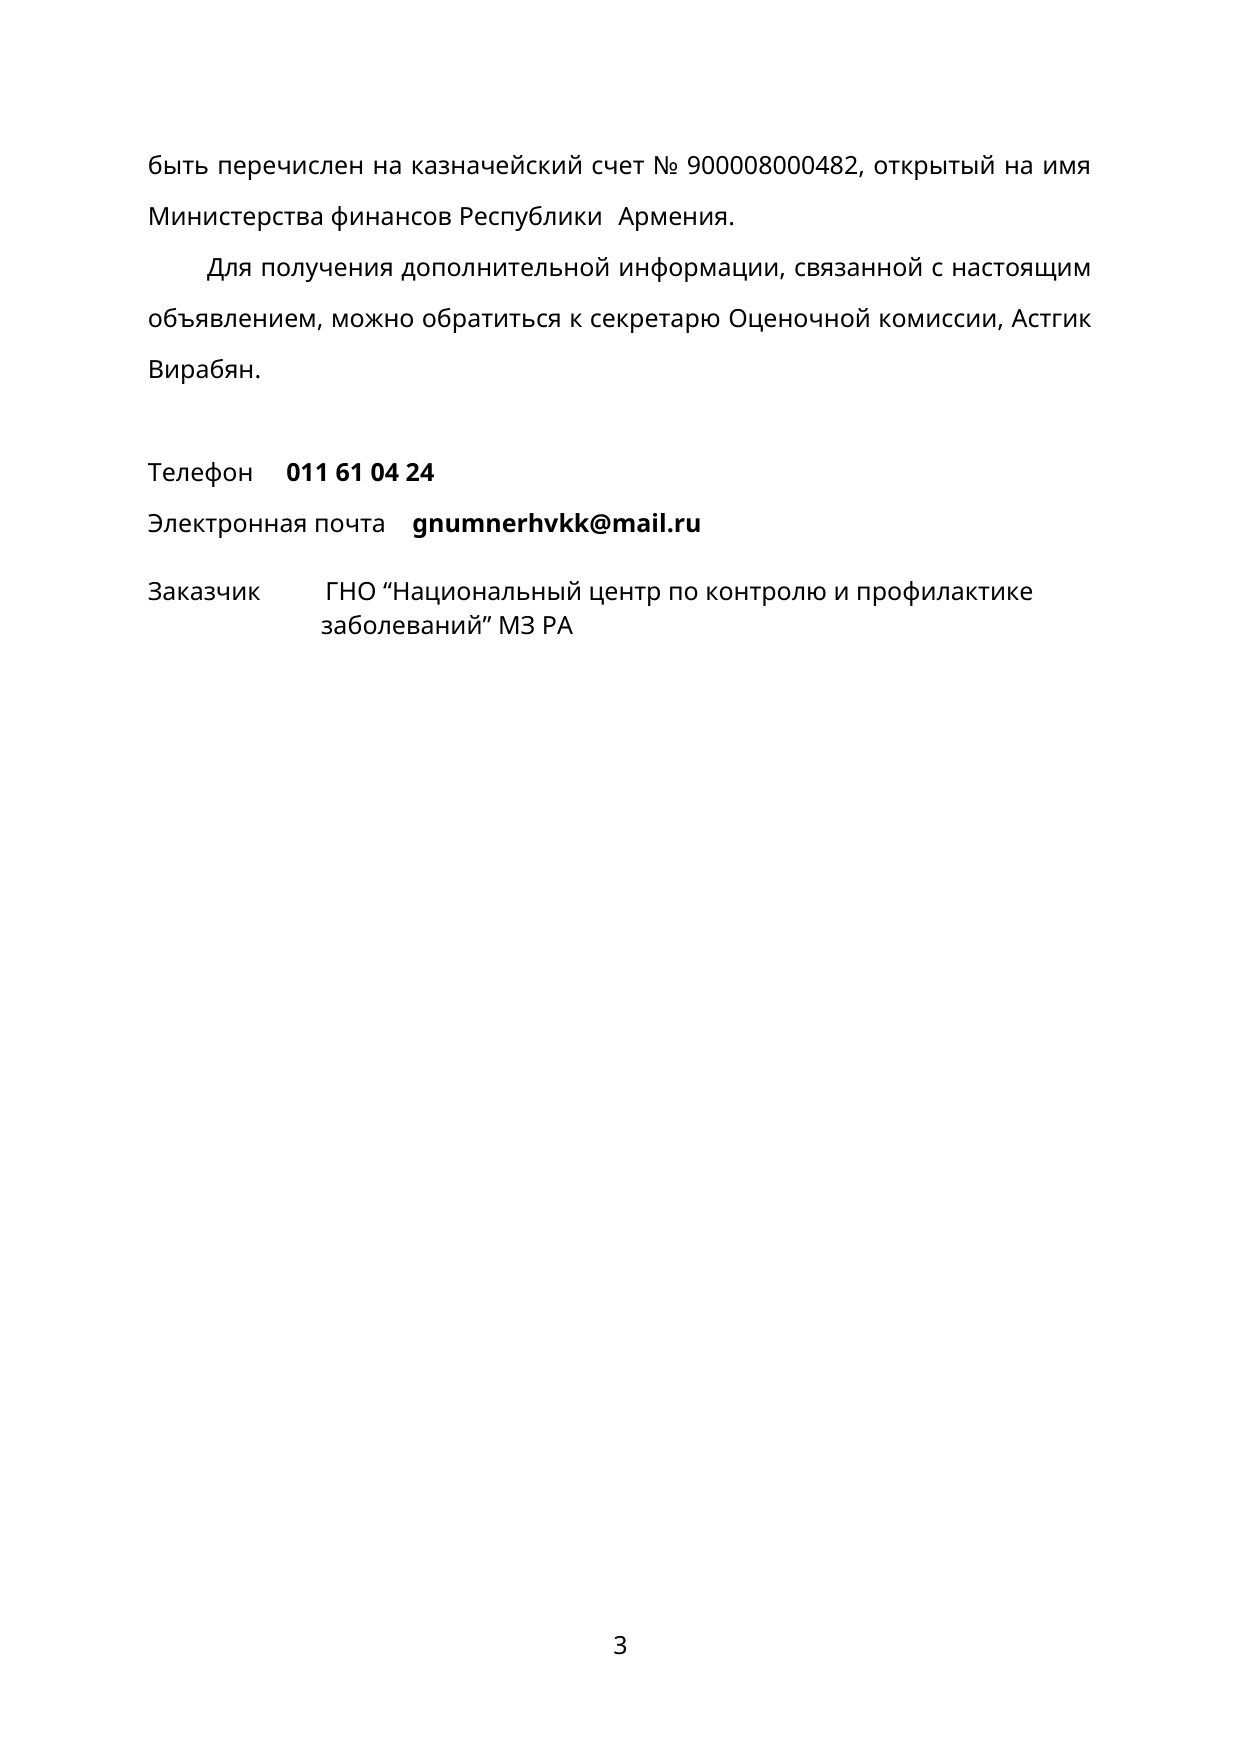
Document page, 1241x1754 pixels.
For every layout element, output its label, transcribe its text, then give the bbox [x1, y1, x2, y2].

text Заказчик ГНО “Национальный центр по контролю и профилактике [148, 573, 1092, 607]
text Электронная почта gnumnerhvkk@mail.ru [148, 505, 1092, 539]
text Для получения дополнительной информации, связанной с настоящим объявлением, можно обратиться к секретарю Оценочной комиссии, Астгик Вирабян. [148, 250, 1092, 386]
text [148, 148, 1092, 233]
text Телефон 011 61 04 24 [148, 454, 1092, 488]
text заболеваний” МЗ РА [295, 607, 1092, 642]
